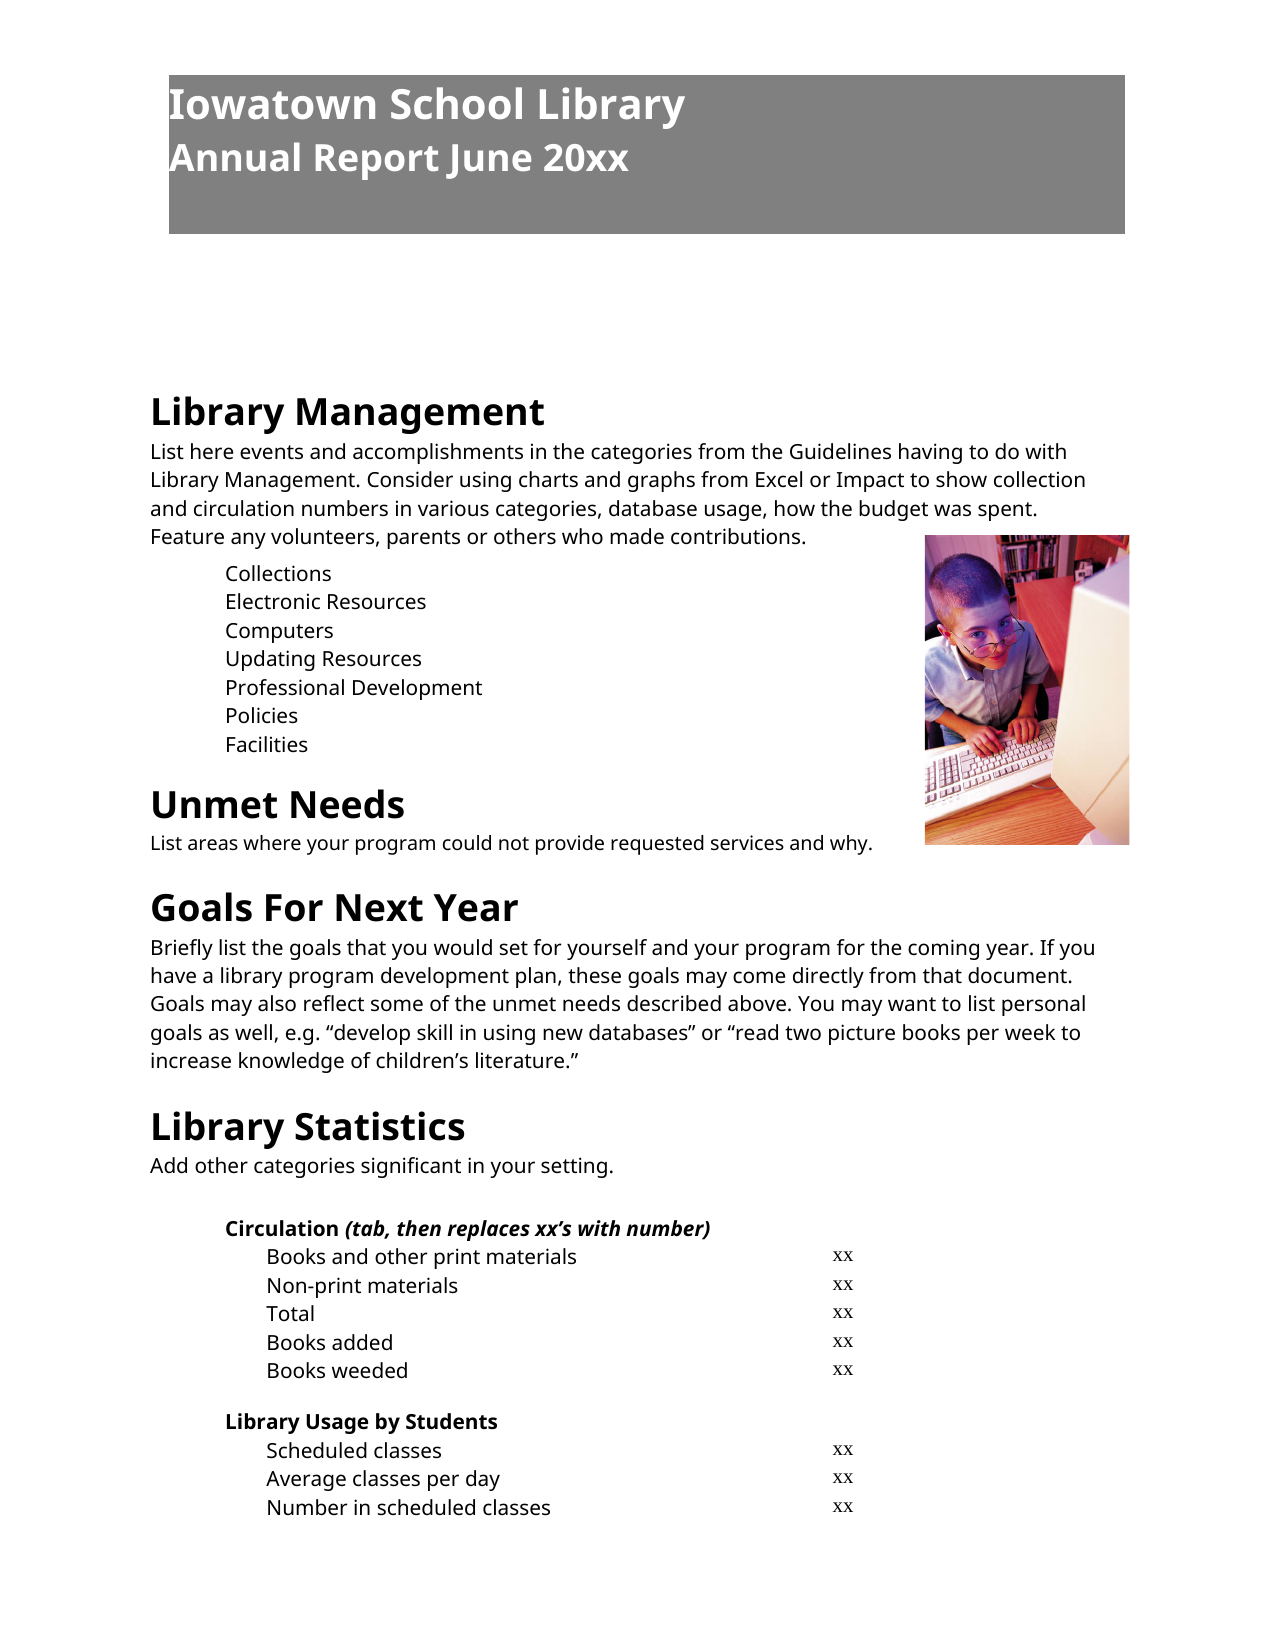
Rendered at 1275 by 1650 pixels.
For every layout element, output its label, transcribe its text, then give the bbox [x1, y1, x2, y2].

text Briefly list the goals that you would set for yourself and your program for the coming year. If you have a library program development plan, these goals may come directly from that document. Goals may also reflect some of the unmet needs described above. You may want to list personal goals as well, e.g. “develop skill in using new databases” or “read two picture books per week to increase knowledge of children’s literature.” [150, 933, 1125, 1075]
table_cell xx [733, 1493, 864, 1521]
table_header Scheduled classes [255, 1436, 733, 1464]
text Circulation (tab, then replaces xx’s with number) [225, 1214, 1125, 1242]
text Add other categories significant in your setting. [150, 1151, 1125, 1180]
text List here events and accomplishments in the categories from the Guidelines having to do with Library Management. Consider using charts and graphs from Excel or Impact to show collection and circulation numbers in various categories, database usage, how the budget was spent. [150, 437, 1125, 522]
table_cell xx [733, 1464, 864, 1493]
text Policies [225, 701, 909, 730]
table_cell Books weeded [255, 1356, 733, 1384]
table_cell xx [733, 1356, 864, 1384]
picture [924, 535, 1130, 845]
table_cell Non-print materials [255, 1271, 733, 1299]
table_header Books and other print materials [255, 1242, 733, 1271]
text Facilities [225, 730, 909, 758]
table_cell Books added [255, 1328, 733, 1356]
table_header xx [733, 1436, 864, 1464]
table_cell Total [255, 1299, 733, 1328]
text Computers [225, 616, 909, 644]
text Professional Development [225, 673, 909, 701]
text Library Usage by Students [225, 1407, 1125, 1436]
text List areas where your program could not provide requested services and why. [150, 829, 1125, 856]
text Updating Resources [225, 644, 909, 673]
text Unmet Needs [150, 778, 909, 829]
table_cell xx [733, 1299, 864, 1328]
text Library Statistics [150, 1100, 1125, 1151]
table_header xx [733, 1242, 864, 1271]
text Electronic Resources [225, 587, 909, 616]
table_cell xx [733, 1271, 864, 1299]
table_cell Number in scheduled classes [255, 1493, 733, 1521]
table_cell Average classes per day [255, 1464, 733, 1493]
text Feature any volunteers, parents or others who made contributions. [150, 522, 1125, 551]
text Collections [225, 559, 909, 587]
text Library Management [150, 386, 1125, 437]
table_cell xx [733, 1328, 864, 1356]
text Goals For Next Year [150, 882, 1125, 933]
